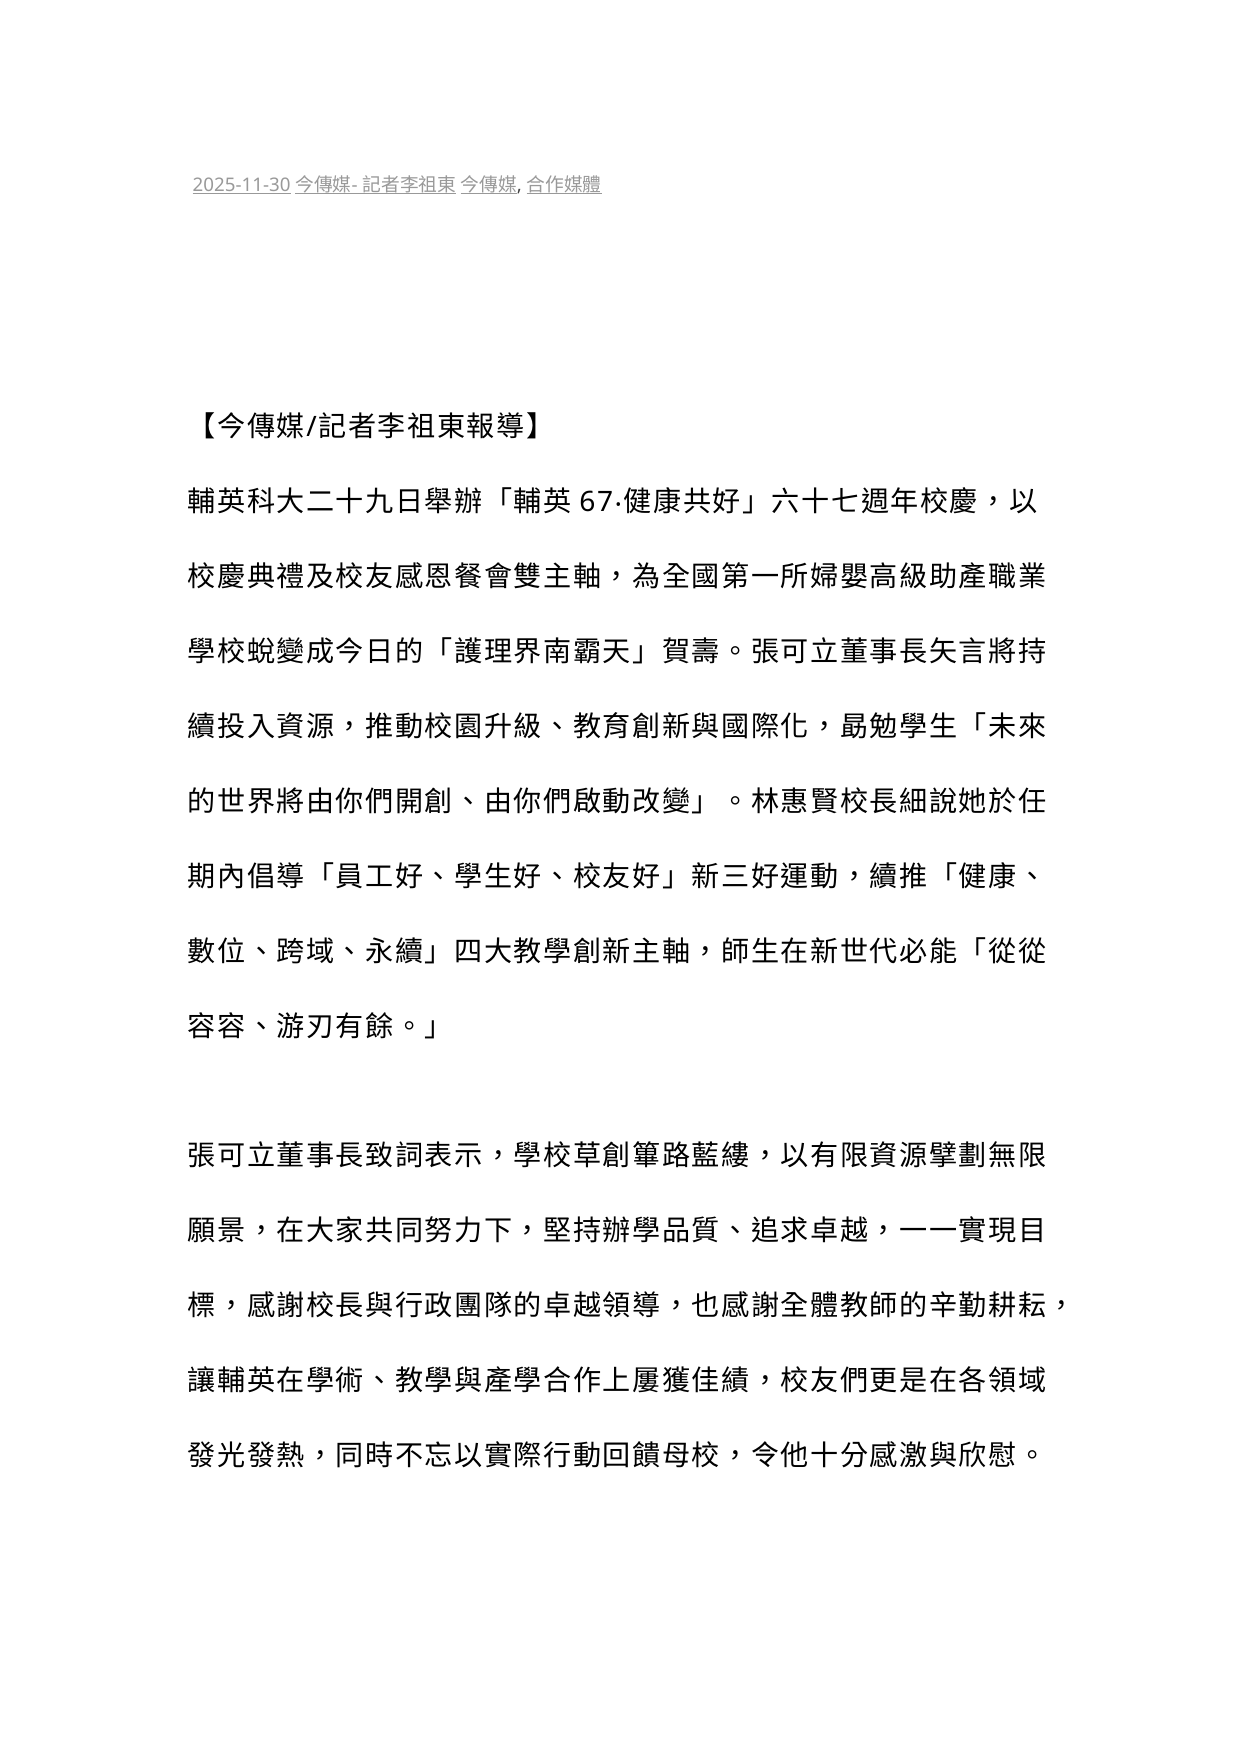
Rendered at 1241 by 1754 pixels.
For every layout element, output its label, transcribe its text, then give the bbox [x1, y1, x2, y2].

text 張可立董事長致詞表示，學校草創篳路藍縷，以有限資源擘劃無限願景，在大家共同努力下，堅持辦學品質、追求卓越，一一實現目標，感謝校長與行政團隊的卓越領導，也感謝全體教師的辛勤耕耘，讓輔英在學術、教學與產學合作上屢獲佳績，校友們更是在各領域發光發熱，同時不忘以實際行動回饋母校，令他十分感激與欣慰。 [187, 1116, 1053, 1491]
text 【今傳媒/記者李祖東報導】 輔英科大二十九日舉辦「輔英67‧健康共好」六十七週年校慶，以校慶典禮及校友感恩餐會雙主軸，為全國第一所婦嬰高級助產職業學校蛻變成今日的「護理界南霸天」賀壽。張可立董事長矢言將持續投入資源，推動校園升級、教育創新與國際化，勗勉學生「未來的世界將由你們開創、由你們啟動改變」。林惠賢校長細說她於任期內倡導「員工好、學生好、校友好」新三好運動，續推「健康、數位、跨域、永續」四大教學創新主軸，師生在新世代必能「從從容容、游刃有餘。」 [187, 386, 1053, 1061]
text 2025-11-30 今傳媒- 記者李祖東 今傳媒, 合作媒體 [187, 164, 1053, 202]
